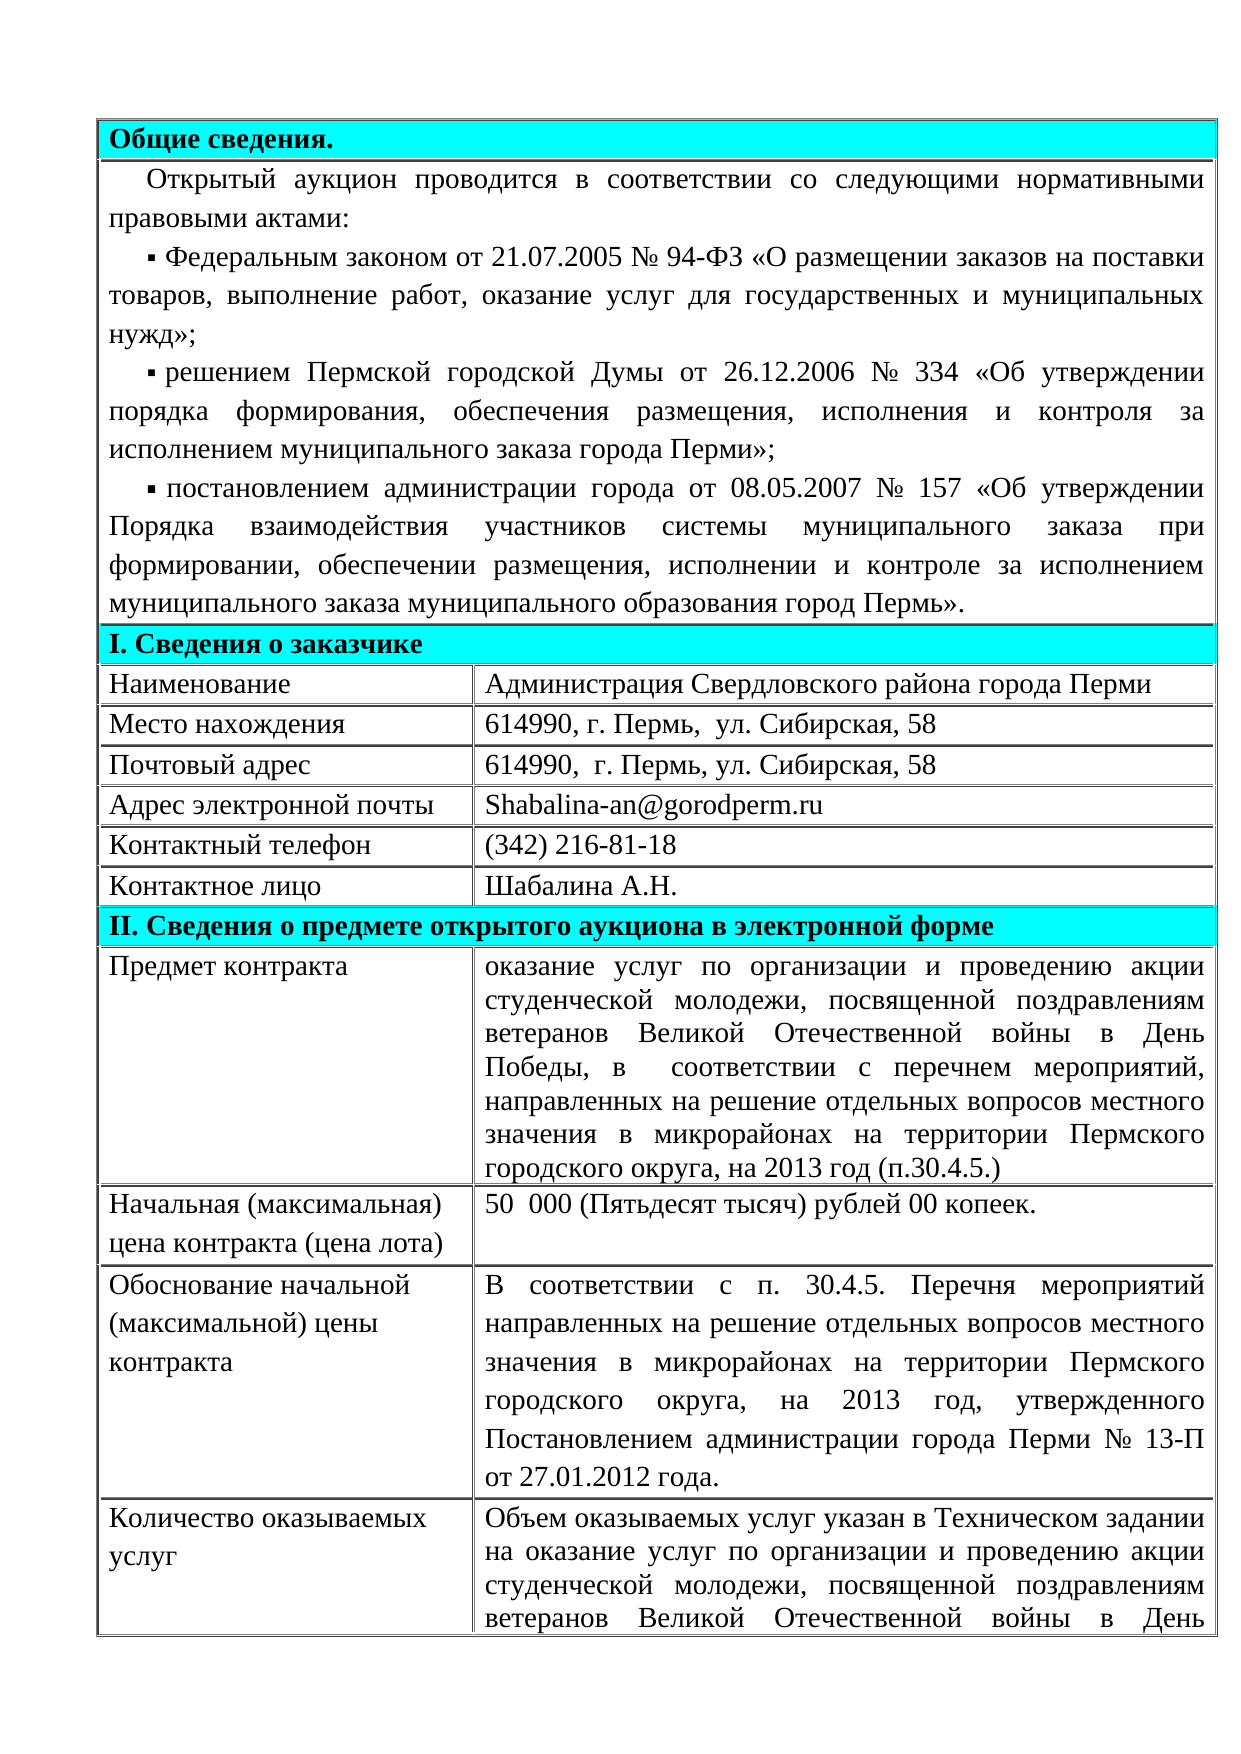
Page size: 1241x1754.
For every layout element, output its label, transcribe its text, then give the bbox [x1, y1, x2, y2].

table_cell Шабалина А.Н. [475, 865, 1217, 905]
table_cell I. Сведения о заказчике [99, 623, 1215, 663]
table_cell Предмет контракта [99, 945, 472, 1183]
table_cell Открытый аукцион проводится в соответствии со следующими нормативными правовыми актами: Федеральным законом от 21.07.2005 № 94-ФЗ «О размещении заказов на поставки товаров, выполнение работ, оказание услуг для государственных и муниципальных нужд»; решением Пермской городской Думы от 26.12.2006 № 334 «Об утверждении порядка формирования, обеспечения размещения, исполнения и контроля за исполнением муниципального заказа города Перми»; постановлением администрации города от 08.05.2007 № 157 «Об утверждении Порядка взаимодействия участников системы муниципального заказа при формировании, обеспечении размещения, исполнении и контроле за исполнением муниципального заказа муниципального образования город Пермь». [97, 159, 1217, 623]
table_cell Обоснование начальной (максимальной) цены контракта [97, 1264, 472, 1497]
table_cell II. Сведения о предмете открытого аукциона в электронной форме [99, 905, 1215, 945]
table_header Общие сведения. [99, 121, 1215, 158]
table_cell Начальная (максимальная) цена контракта (цена лота) [97, 1183, 473, 1263]
table_cell Место нахождения [97, 703, 473, 744]
table_cell . Пермь, ул. Сибирская, 58 [473, 703, 1217, 744]
table_cell В соответствии с п. 30.4.5. Перечня мероприятий направленных на решение отдельных вопросов местного значения в микрорайонах на территории Пермского городского округа, на 2013 год, утвержденного Постановлением администрации города Перми № 13-П от 27.01.2012 года. [475, 1264, 1217, 1497]
table_cell Почтовый адрес [99, 744, 472, 784]
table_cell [99, 1497, 473, 1634]
table_cell 614990, г. Пермь, ул. Сибирская, 58 [475, 744, 1215, 784]
table_cell Наименование [99, 663, 472, 703]
table_cell (342) 216-81-18 [473, 824, 1217, 864]
table_cell 50 000 (Пятьдесят тысяч) рублей 00 копеек. [473, 1183, 1217, 1263]
table_cell Адрес электронной почты [99, 784, 472, 824]
table_cell Контактный телефон [97, 824, 473, 864]
table_cell Shabalina-an@gorodperm.ru [475, 784, 1215, 824]
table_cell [473, 1497, 1215, 1634]
table_cell Контактное лицо [97, 865, 472, 905]
table_cell оказание услуг по организации и проведению акции студенческой молодежи, посвященной поздравлениям ветеранов Великой Отечественной войны в День Победы, в соответствии с перечнем мероприятий, направленных на решение отдельных вопросов местного значения в микрорайонах на территории Пермского городского округа, на 2013 год (п.30.4.5.) [475, 945, 1215, 1183]
table_cell Администрация Свердловского района города Перми [475, 663, 1215, 703]
